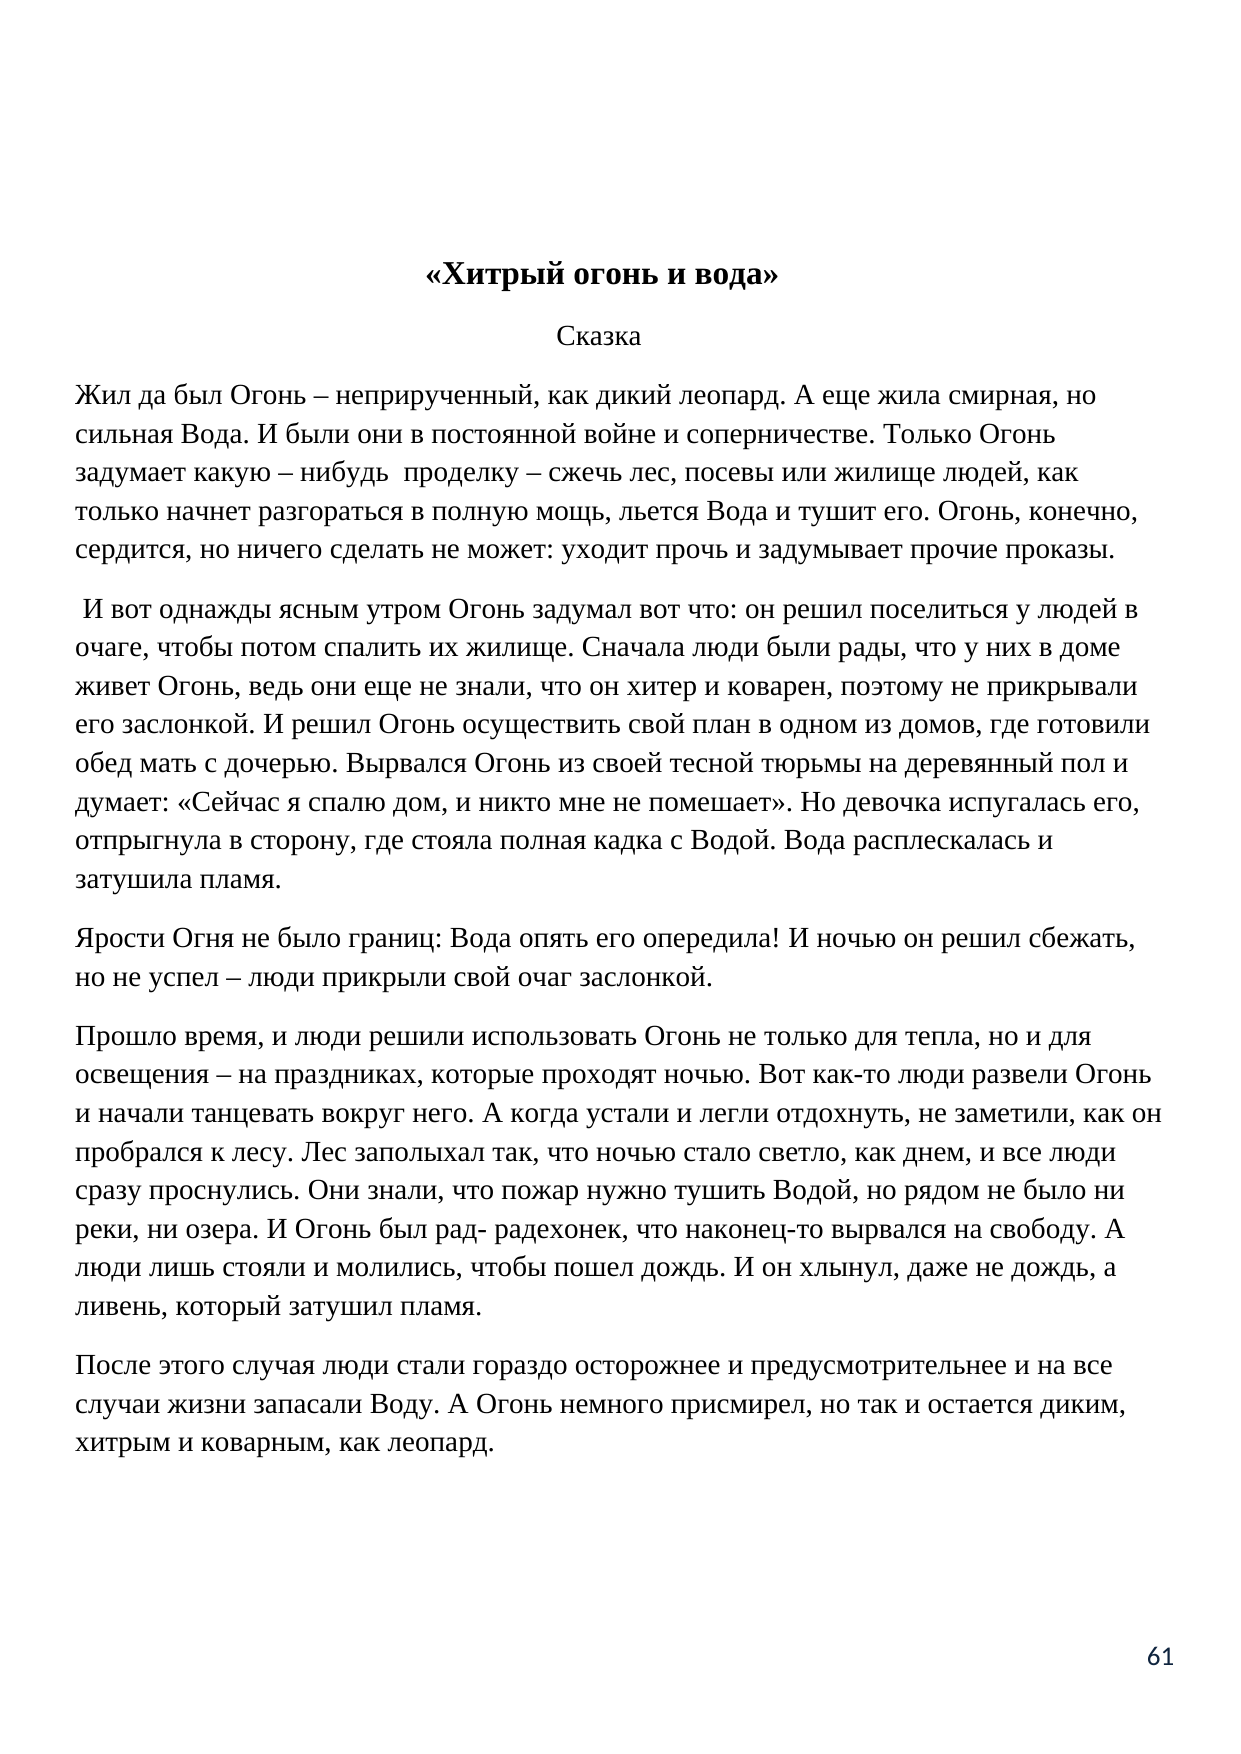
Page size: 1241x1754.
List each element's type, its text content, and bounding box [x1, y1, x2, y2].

text Сказка [75, 318, 1165, 352]
text После этого случая люди стали гораздо осторожнее и предусмотрительнее и на все случаи жизни запасали Воду. А Огонь немного присмирел, но так и остается диким, хитрым и коварным, как леопард. [75, 1347, 1165, 1458]
text «Хитрый огонь и вода» [75, 253, 1165, 291]
text И вот однажды ясным утром Огонь задумал вот что: он решил поселиться у людей в очаге, чтобы потом спалить их жилище. Сначала люди были рады, что у них в доме живет Огонь, ведь они еще не знали, что он хитер и коварен, поэтому не прикрывали его заслонкой. И решил Огонь осуществить свой план в одном из домов, где готовили обед мать с дочерью. Вырвался Огонь из своей тесной тюрьмы на деревянный пол и думает: «Сейчас я спалю дом, и никто мне не помешает». Но девочка испугалась его, отпрыгнула в сторону, где стояла полная кадка с Водой. Вода расплескалась и затушила пламя. [75, 591, 1165, 894]
text Ярости Огня не было границ: Вода опять его опередила! И ночью он решил сбежать, но не успел – люди прикрыли свой очаг заслонкой. [75, 920, 1165, 992]
text Прошло время, и люди решили использовать Огонь не только для тепла, но и для освещения – на праздниках, которые проходят ночью. Вот как-то люди развели Огонь и начали танцевать вокруг него. А когда устали и легли отдохнуть, не заметили, как он пробрался к лесу. Лес заполыхал так, что ночью стало светло, как днем, и все люди сразу проснулись. Они знали, что пожар нужно тушить Водой, но рядом не было ни реки, ни озера. И Огонь был рад- радехонек, что наконец-то вырвался на свободу. А люди лишь стояли и молились, чтобы пошел дождь. И он хлынул, даже не дождь, а ливень, который затушил пламя. [75, 1018, 1165, 1321]
text Жил да был Огонь – неприрученный, как дикий леопард. А еще жила смирная, но сильная Вода. И были они в постоянной войне и соперничестве. Только Огонь задумает какую – нибудь проделку – сжечь лес, посевы или жилище людей, как только начнет разгораться в полную мощь, льется Вода и тушит его. Огонь, конечно, сердится, но ничего сделать не может: уходит прочь и задумывает прочие проказы. [75, 377, 1165, 565]
